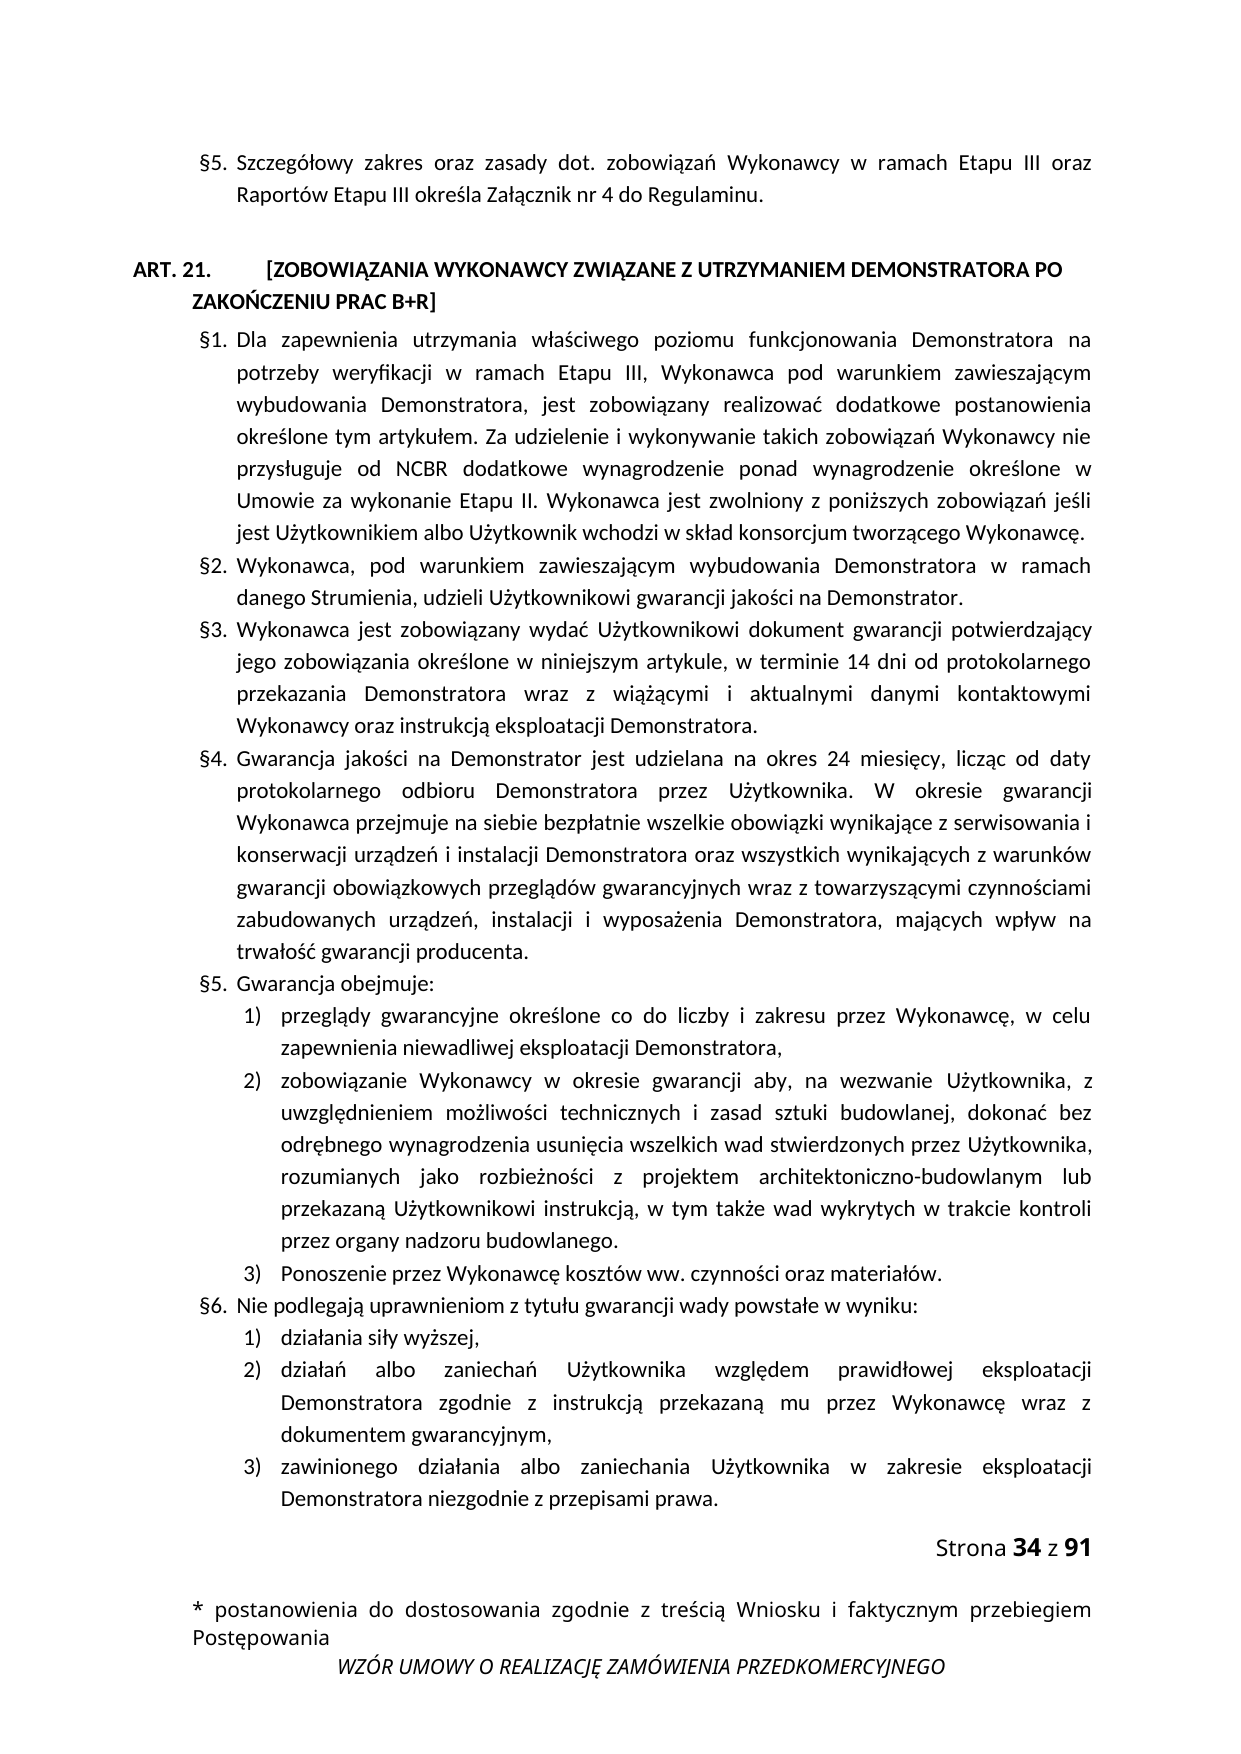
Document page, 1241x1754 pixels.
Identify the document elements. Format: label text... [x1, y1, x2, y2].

list działania siły wyższej, [243, 1323, 1093, 1351]
list zawinionego działania albo zaniechania Użytkownika w zakresie eksploatacji Demonstratora niezgodnie z przepisami prawa. [243, 1452, 1093, 1512]
list zobowiązanie Wykonawcy w okresie gwarancji aby, na wezwanie Użytkownika, z uwzględnieniem możliwości technicznych i zasad sztuki budowlanej, dokonać bez odrębnego wynagrodzenia usunięcia wszelkich wad stwierdzonych przez Użytkownika, rozumianych jako rozbieżności z projektem architektoniczno-budowlanym lub przekazaną Użytkownikowi instrukcją, w tym także wad wykrytych w trakcie kontroli przez organy nadzoru budowlanego. [243, 1066, 1093, 1255]
subtitle [ZOBOWIĄZANIA WYKONAWCY ZWIĄZANE Z UTRZYMANIEM DEMONSTRATORA PO ZAKOŃCZENIU PRAC B+R] [133, 255, 1093, 315]
list działań albo zaniechań Użytkownika względem prawidłowej eksploatacji Demonstratora zgodnie z instrukcją przekazaną mu przez Wykonawcę wraz z dokumentem gwarancyjnym, [243, 1355, 1093, 1448]
list Wykonawca, pod warunkiem zawieszającym wybudowania Demonstratora w ramach danego Strumienia, udzieli Użytkownikowi gwarancji jakości na Demonstrator. [199, 551, 1093, 611]
list Gwarancja jakości na Demonstrator jest udzielana na okres 24 miesięcy, licząc od daty protokolarnego odbioru Demonstratora przez Użytkownika. W okresie gwarancji Wykonawca przejmuje na siebie bezpłatnie wszelkie obowiązki wynikające z serwisowania i konserwacji urządzeń i instalacji Demonstratora oraz wszystkich wynikających z warunków gwarancji obowiązkowych przeglądów gwarancyjnych wraz z towarzyszącymi czynnościami zabudowanych urządzeń, instalacji i wyposażenia Demonstratora, mających wpływ na trwałość gwarancji producenta. [199, 744, 1093, 965]
list Ponoszenie przez Wykonawcę kosztów ww. czynności oraz materiałów. [243, 1259, 1093, 1287]
list Szczegółowy zakres oraz zasady dot. zobowiązań Wykonawcy w ramach Etapu III oraz Raportów Etapu III określa Załącznik nr 4 do Regulaminu. [199, 148, 1093, 208]
list Gwarancja obejmuje: [199, 969, 1093, 997]
list Nie podlegają uprawnieniom z tytułu gwarancji wady powstałe w wyniku: [199, 1291, 1093, 1319]
list przeglądy gwarancyjne określone co do liczby i zakresu przez Wykonawcę, w celu zapewnienia niewadliwej eksploatacji Demonstratora, [243, 1001, 1093, 1062]
list Wykonawca jest zobowiązany wydać Użytkownikowi dokument gwarancji potwierdzający jego zobowiązania określone w niniejszym artykule, w terminie 14 dni od protokolarnego przekazania Demonstratora wraz z wiążącymi i aktualnymi danymi kontaktowymi Wykonawcy oraz instrukcją eksploatacji Demonstratora. [199, 615, 1093, 740]
list Dla zapewnienia utrzymania właściwego poziomu funkcjonowania Demonstratora na potrzeby weryfikacji w ramach Etapu III, Wykonawca pod warunkiem zawieszającym wybudowania Demonstratora, jest zobowiązany realizować dodatkowe postanowienia określone tym artykułem. Za udzielenie i wykonywanie takich zobowiązań Wykonawcy nie przysługuje od NCBR dodatkowe wynagrodzenie ponad wynagrodzenie określone w Umowie za wykonanie Etapu II. Wykonawca jest zwolniony z poniższych zobowiązań jeśli jest Użytkownikiem albo Użytkownik wchodzi w skład konsorcjum tworzącego Wykonawcę. [199, 325, 1093, 547]
